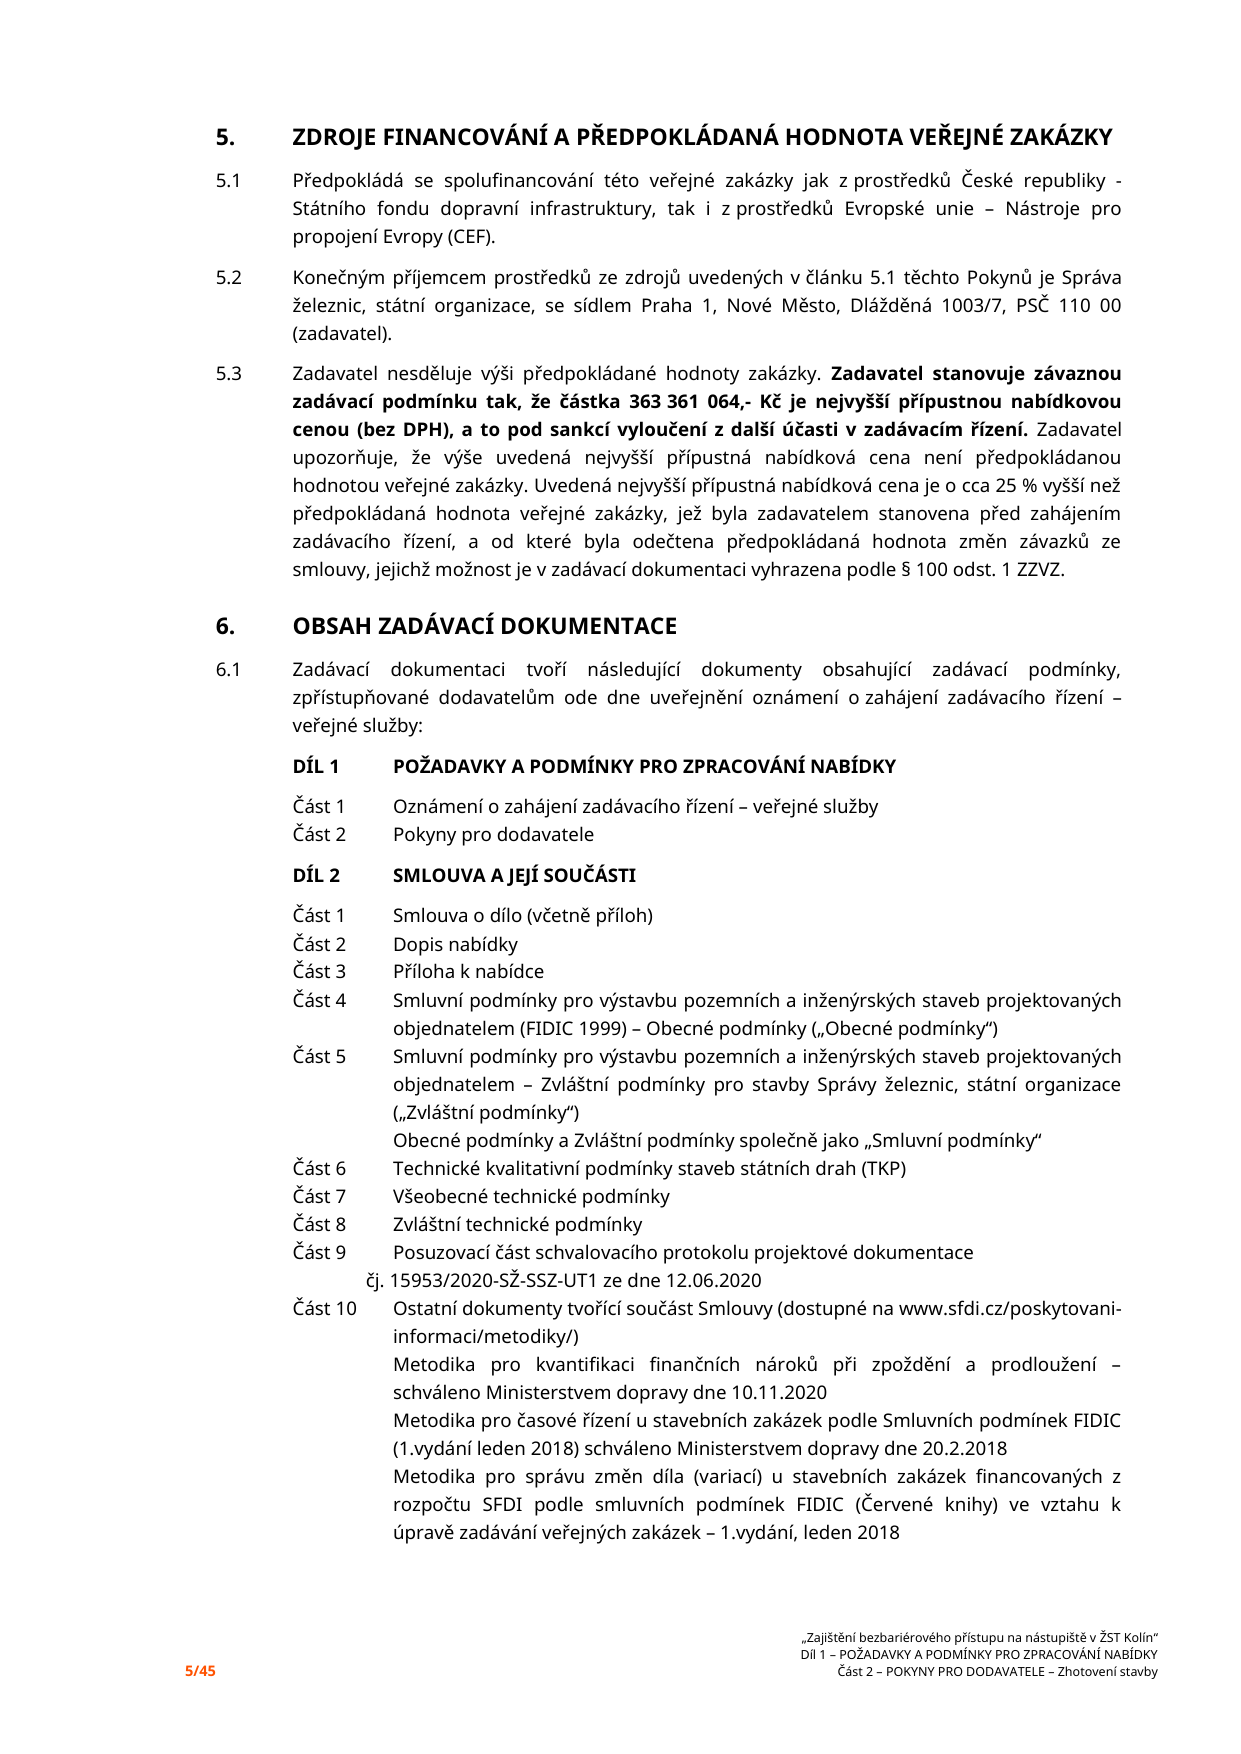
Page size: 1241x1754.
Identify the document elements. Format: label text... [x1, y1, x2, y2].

text Část 10 Ostatní dokumenty tvořící součást Smlouvy (dostupné na www.sfdi.cz/poskytovani-informaci/metodiky/) [292, 1295, 1122, 1349]
text Část 1 Smlouva o dílo (včetně příloh) [292, 903, 1122, 928]
text Část 8 Zvláštní technické podmínky [292, 1211, 1122, 1237]
text Část 5 Smluvní podmínky pro výstavbu pozemních a inženýrských staveb projektovaných objednatelem – Zvláštní podmínky pro stavby Správy železnic, státní organizace („Zvláštní podmínky“) [292, 1043, 1122, 1124]
text Předpokládá se spolufinancování této veřejné zakázky jak z prostředků České republiky - Státního fondu dopravní infrastruktury, tak i z prostředků Evropské unie – Nástroje pro propojení Evropy (CEF). [216, 167, 1122, 249]
text DÍL 2 SMLOUVA A JEJÍ SOUČÁSTI [292, 862, 1122, 888]
text Zadávací dokumentaci tvoří následující dokumenty obsahující zadávací podmínky, zpřístupňované dodavatelům ode dne uveřejnění oznámení o zahájení zadávacího řízení – veřejné služby: [216, 657, 1122, 738]
text čj. 15953/2020-SŽ-SSZ-UT1 ze dne 12.06.2020 [292, 1267, 1122, 1293]
text Metodika pro časové řízení u stavebních zakázek podle Smluvních podmínek FIDIC (1.vydání leden 2018) schváleno Ministerstvem dopravy dne 20.2.2018 [292, 1407, 1122, 1461]
text Část 3 Příloha k nabídce [292, 959, 1122, 984]
text Část 9 Posuzovací část schvalovacího protokolu projektové dokumentace [292, 1239, 1122, 1264]
text Část 2 Dopis nabídky [292, 931, 1122, 956]
text Část 4 Smluvní podmínky pro výstavbu pozemních a inženýrských staveb projektovaných objednatelem (FIDIC 1999) – Obecné podmínky („Obecné podmínky“) [292, 987, 1122, 1040]
text Obecné podmínky a Zvláštní podmínky společně jako „Smluvní podmínky“ [292, 1127, 1122, 1152]
text Zadavatel nesděluje výši předpokládané hodnoty zakázky. Zadavatel stanovuje závaznou zadávací podmínku tak, že částka 363 361 064,- Kč je nejvyšší přípustnou nabídkovou cenou (bez DPH), a to pod sankcí vyloučení z další účasti v zadávacím řízení. Zadavatel upozorňuje, že výše uvedená nejvyšší přípustná nabídková cena není předpokládanou hodnotou veřejné zakázky. Uvedená nejvyšší přípustná nabídková cena je o cca 25 % vyšší než předpokládaná hodnota veřejné zakázky, jež byla zadavatelem stanovena před zahájením zadávacího řízení, a od které byla odečtena předpokládaná hodnota změn závazků ze smlouvy, jejichž možnost je v zadávací dokumentaci vyhrazena podle § 100 odst. 1 ZZVZ. [216, 361, 1122, 582]
text Metodika pro správu změn díla (variací) u stavebních zakázek financovaných z rozpočtu SFDI podle smluvních podmínek FIDIC (Červené knihy) ve vztahu k úpravě zadávání veřejných zakázek – 1.vydání, leden 2018 [292, 1463, 1122, 1545]
text Část 6 Technické kvalitativní podmínky staveb státních drah (TKP) [292, 1155, 1122, 1181]
text Konečným příjemcem prostředků ze zdrojů uvedených v článku 5.1 těchto Pokynů je Správa železnic, státní organizace, se sídlem Praha 1, Nové Město, Dlážděná 1003/7, PSČ 110 00 (zadavatel). [216, 264, 1122, 346]
text Část 2 Pokyny pro dodavatele [292, 822, 1122, 847]
text ZDROJE FINANCOVÁNÍ a PŘEDPOKLÁDANÁ HODNOTA VEŘEJNÉ ZAKÁZKY [216, 121, 1122, 152]
text Metodika pro kvantifikaci finančních nároků při zpoždění a prodloužení – schváleno Ministerstvem dopravy dne 10.11.2020 [292, 1351, 1122, 1405]
text Část 7 Všeobecné technické podmínky [292, 1183, 1122, 1208]
text OBSAH ZADÁVACÍ DOKUMENTACE [216, 610, 1122, 641]
text DÍL 1 POŽADAVKY A PODMÍNKY PRO ZPRACOVÁNÍ NABÍDKY [292, 753, 1122, 779]
text Část 1 Oznámení o zahájení zadávacího řízení – veřejné služby [292, 794, 1122, 819]
